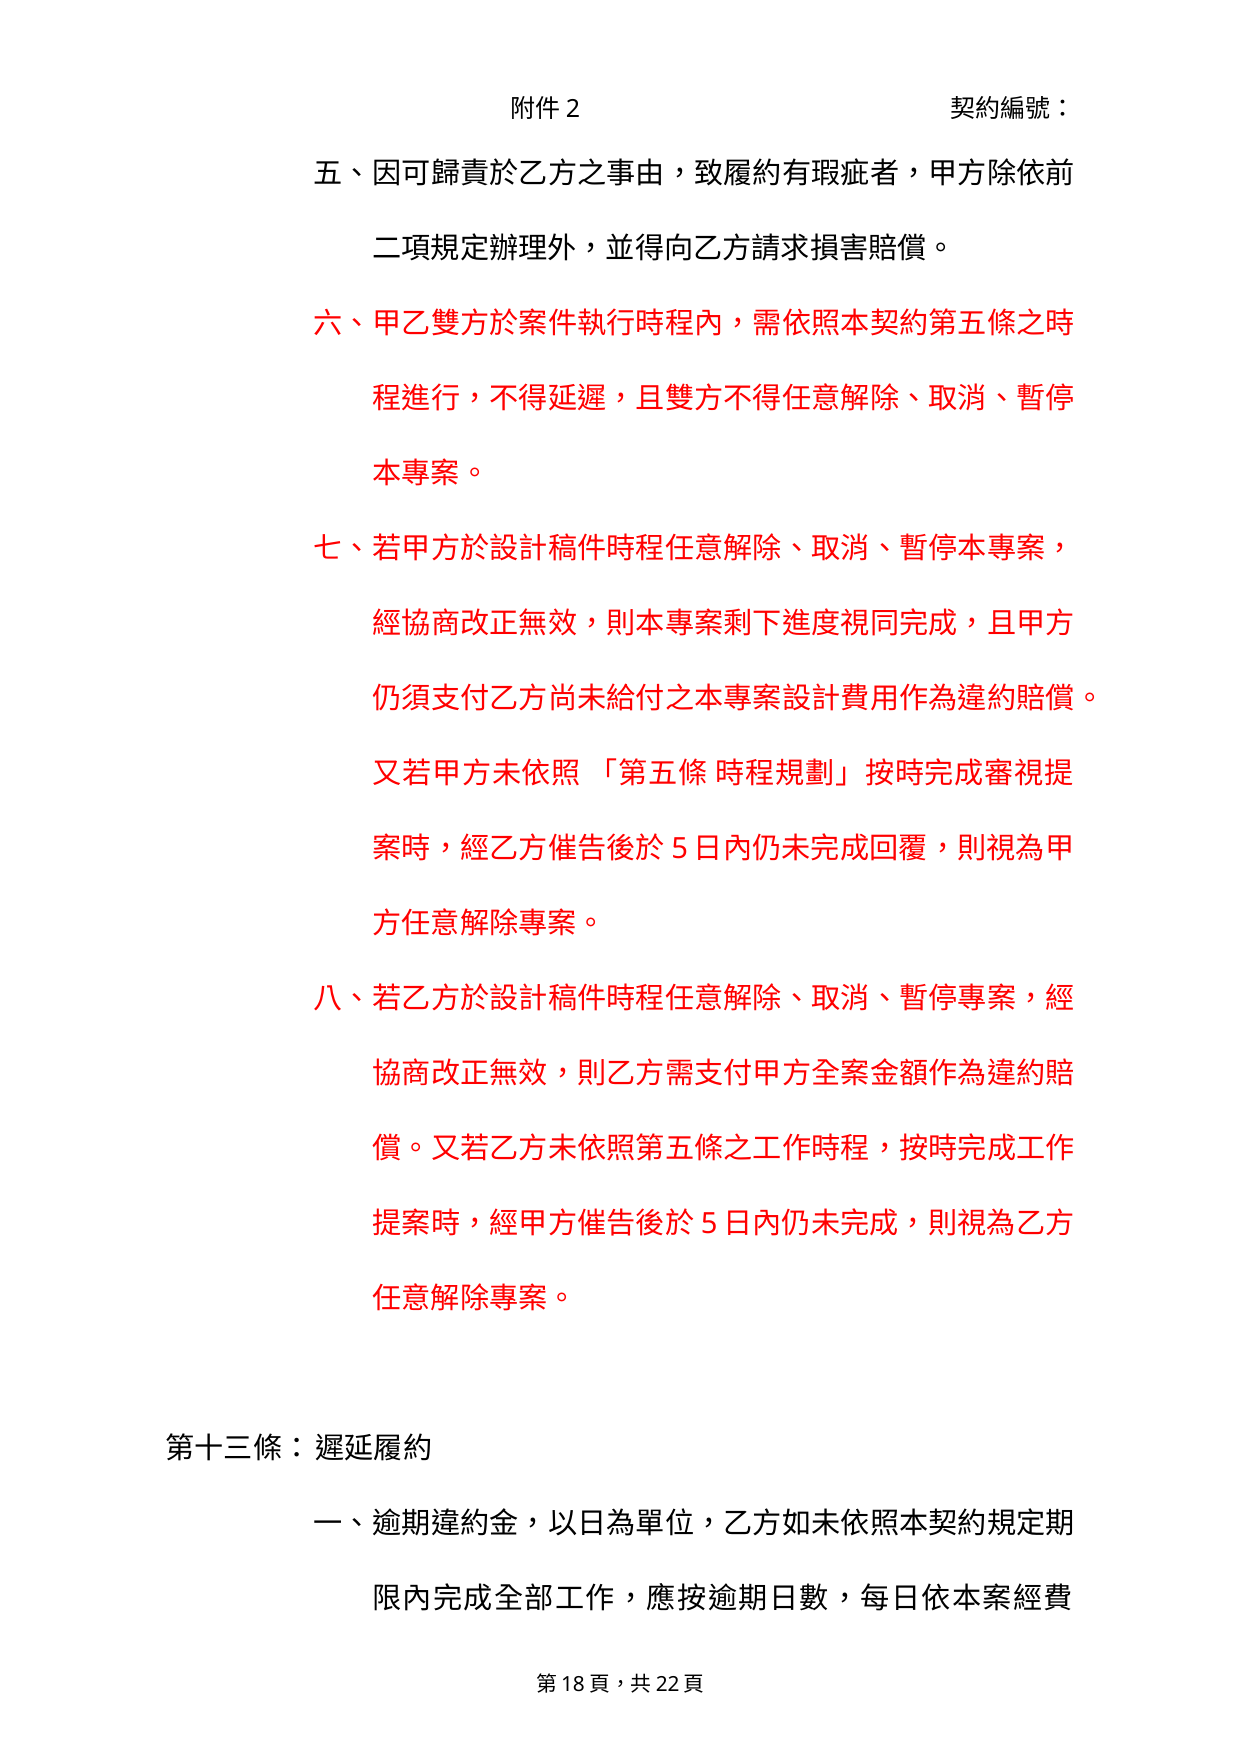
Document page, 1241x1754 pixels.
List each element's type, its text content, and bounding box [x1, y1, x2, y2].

list 因可歸責於乙方之事由，致履約有瑕疵者，甲方除依前二項規定辦理外，並得向乙方請求損害賠償。 [313, 133, 1075, 283]
list 若乙方於設計稿件時程任意解除、取消、暫停專案，經協商改正無效，則乙方需支付甲方全案金額作為違約賠償。又若乙方未依照第五條之工作時程，按時完成工作提案時，經甲方催告後於5日內仍未完成，則視為乙方任意解除專案。 [313, 958, 1075, 1333]
list 遲延履約 [165, 1408, 1075, 1483]
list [313, 1483, 1075, 1633]
list 若甲方於設計稿件時程任意解除、取消、暫停本專案，經協商改正無效，則本專案剩下進度視同完成，且甲方仍須支付乙方尚未給付之本專案設計費用作為違約賠償。又若甲方未依照 「第五條 時程規劃」按時完成審視提案時，經乙方催告後於5日內仍未完成回覆，則視為甲方任意解除專案。 [313, 508, 1075, 958]
list 甲乙雙方於案件執行時程內，需依照本契約第五條之時程進行，不得延遲，且雙方不得任意解除、取消、暫停本專案。 [313, 283, 1075, 508]
